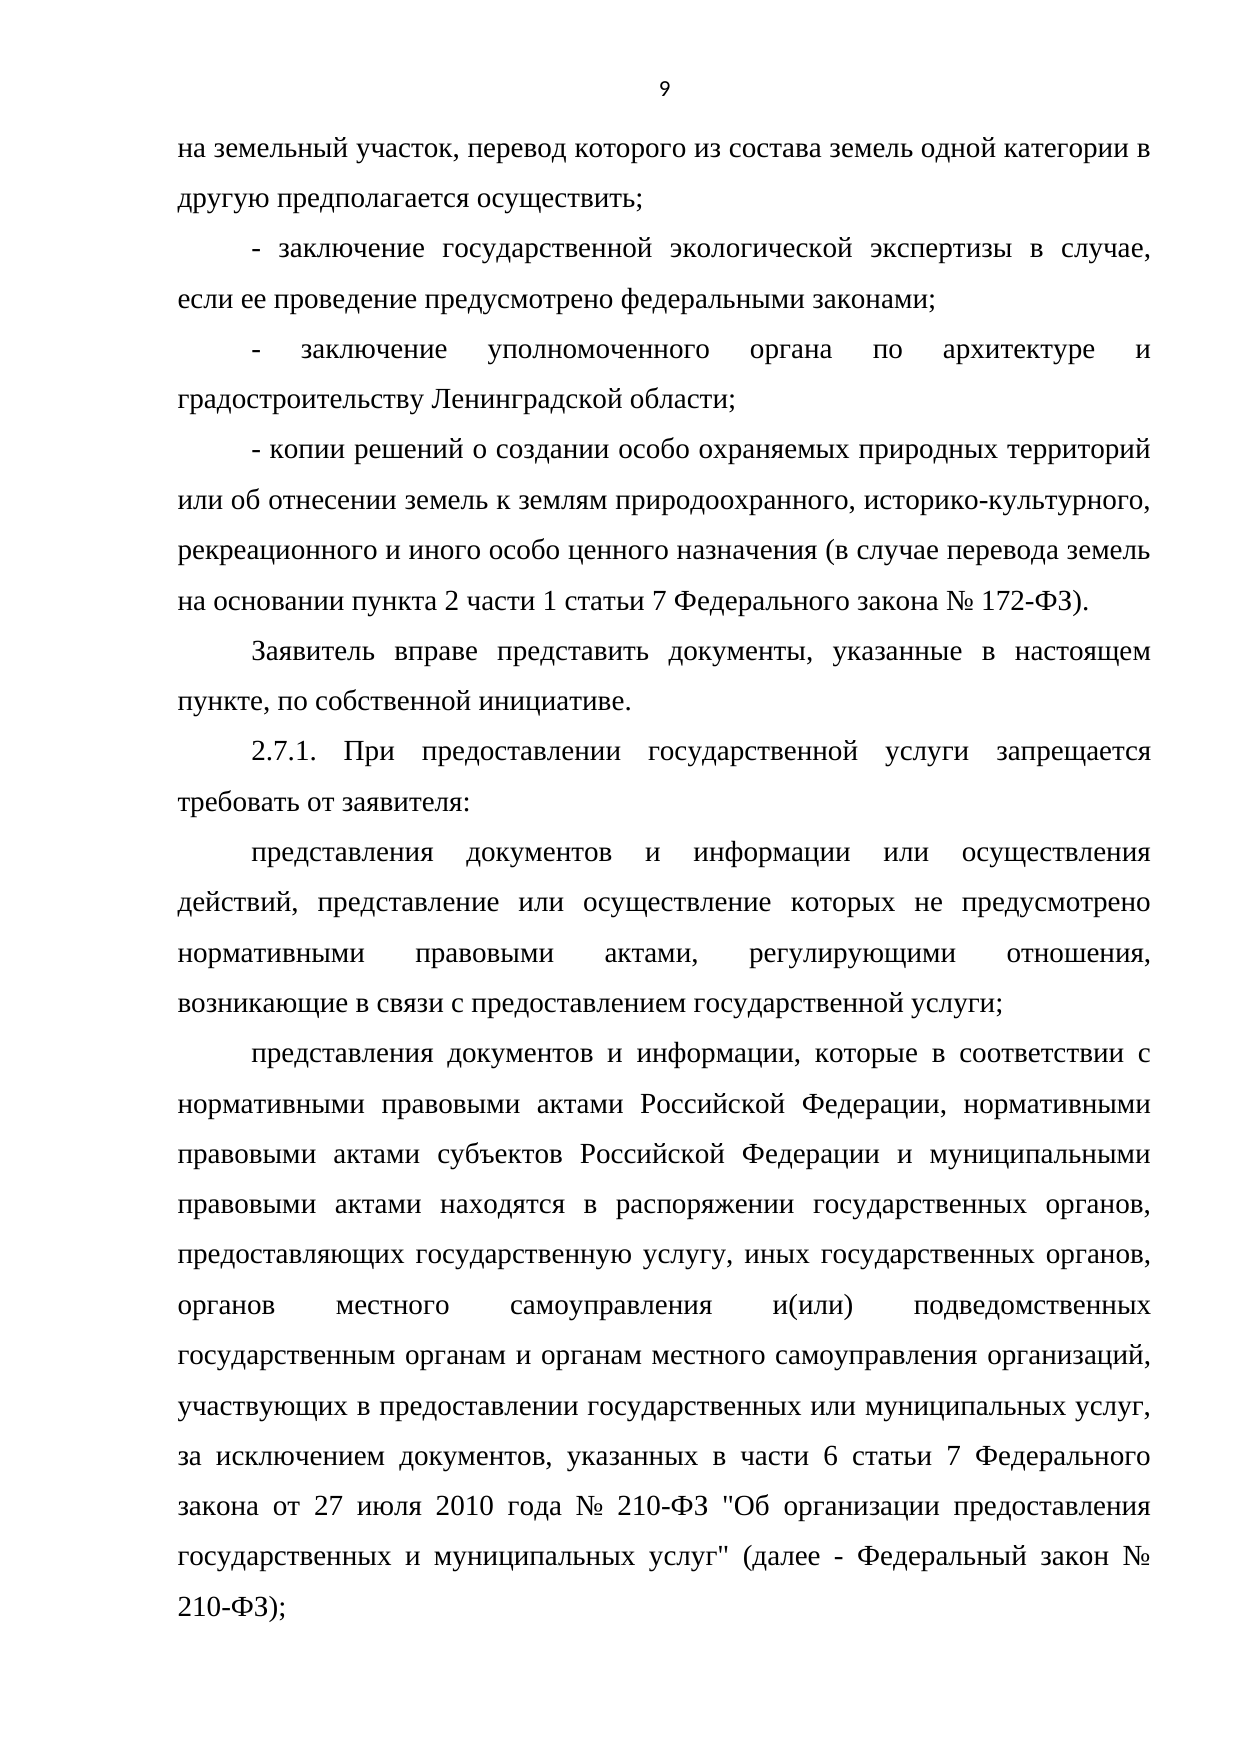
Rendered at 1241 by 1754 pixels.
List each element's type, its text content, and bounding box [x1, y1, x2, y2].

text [177, 130, 1152, 214]
text - копии решений о создании особо охраняемых природных территорий или об отнесении земель к землям природоохранного, историко-культурного, рекреационного и иного особо ценного назначения (в случае перевода земель на основании пункта 2 части 1 статьи 7 Федерального закона № 172-ФЗ). [177, 432, 1152, 616]
text представления документов и информации или осуществления действий, представление или осуществление которых не предусмотрено нормативными правовыми актами, регулирующими отношения, возникающие в связи с предоставлением государственной услуги; [177, 834, 1152, 1019]
text представления документов и информации, которые в соответствии с нормативными правовыми актами Российской Федерации, нормативными правовыми актами субъектов Российской Федерации и муниципальными правовыми актами находятся в распоряжении государственных органов, предоставляющих государственную услугу, иных государственных органов, органов местного самоуправления и(или) подведомственных государственным органам и органам местного самоуправления организаций, участвующих в предоставлении государственных или муниципальных услуг, за исключением документов, указанных в части 6 статьи 7 Федерального закона от 27 июля 2010 года № 210-ФЗ "Об организации предоставления государственных и муниципальных услуг" (далее - Федеральный закон № 210-ФЗ); [177, 1035, 1152, 1622]
text 2.7.1. При предоставлении государственной услуги запрещается требовать от заявителя: [177, 733, 1152, 817]
text - заключение уполномоченного органа по архитектуре и градостроительству Ленинградской области; [177, 331, 1152, 415]
text - заключение государственной экологической экспертизы в случае, если ее проведение предусмотрено федеральными законами; [177, 230, 1152, 314]
text Заявитель вправе представить документы, указанные в настоящем пункте, по собственной инициативе. [177, 633, 1152, 717]
